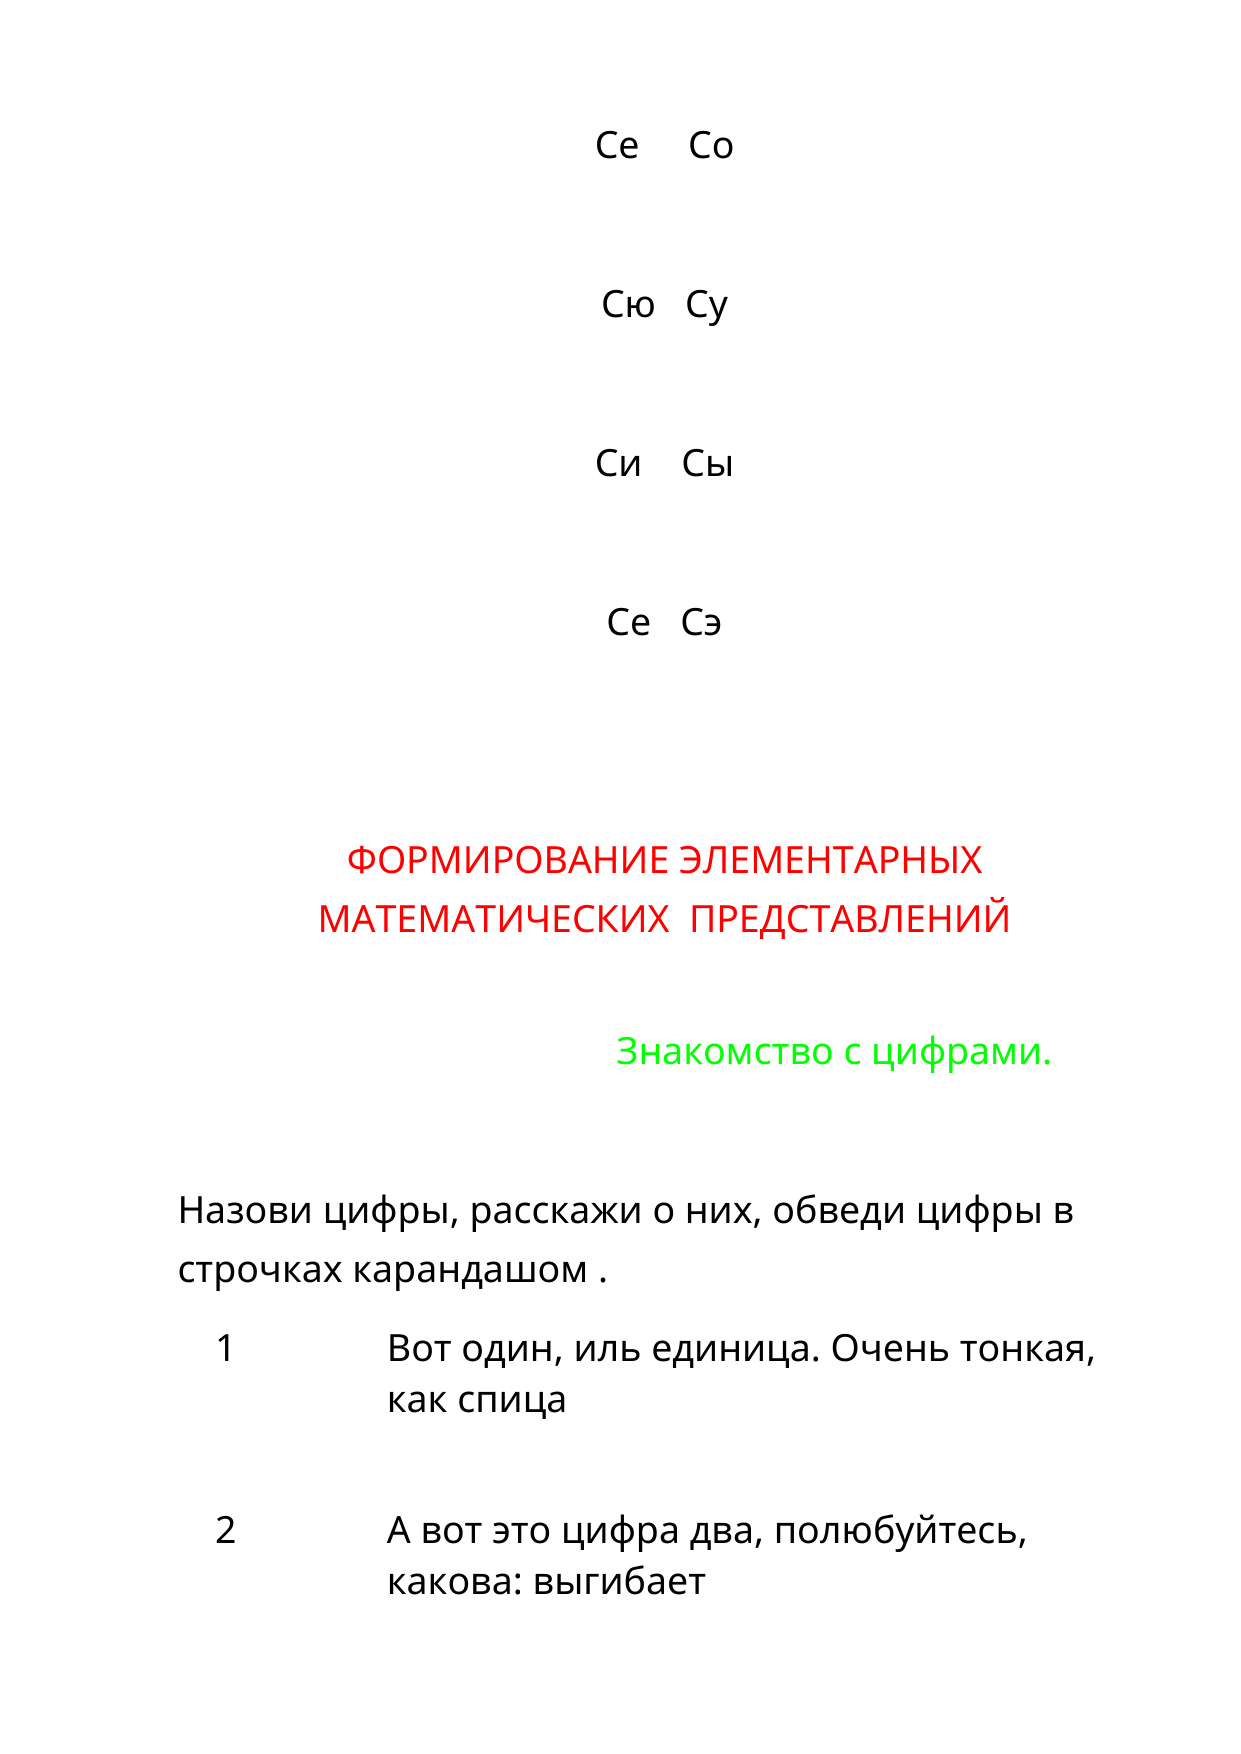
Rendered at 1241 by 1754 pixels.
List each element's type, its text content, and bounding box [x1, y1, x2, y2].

text Си Сы [177, 436, 1152, 487]
text Назови цифры, расскажи о них, обведи цифры в строчках карандашом . [177, 1183, 1152, 1293]
list Вот один, иль единица. Очень тонкая, как спица [215, 1322, 1152, 1424]
text Се Со [177, 118, 1152, 169]
text Се Сэ [177, 595, 1152, 646]
text Знакомство с цифрами. [177, 1024, 1152, 1076]
text ФОРМИРОВАНИЕ ЭЛЕМЕНТАРНЫХ МАТЕМАТИЧЕСКИХ ПРЕДСТАВЛЕНИЙ [177, 833, 1152, 943]
list А вот это цифра два, полюбуйтесь, какова: выгибает [215, 1503, 1152, 1605]
text Сю Су [177, 277, 1152, 328]
